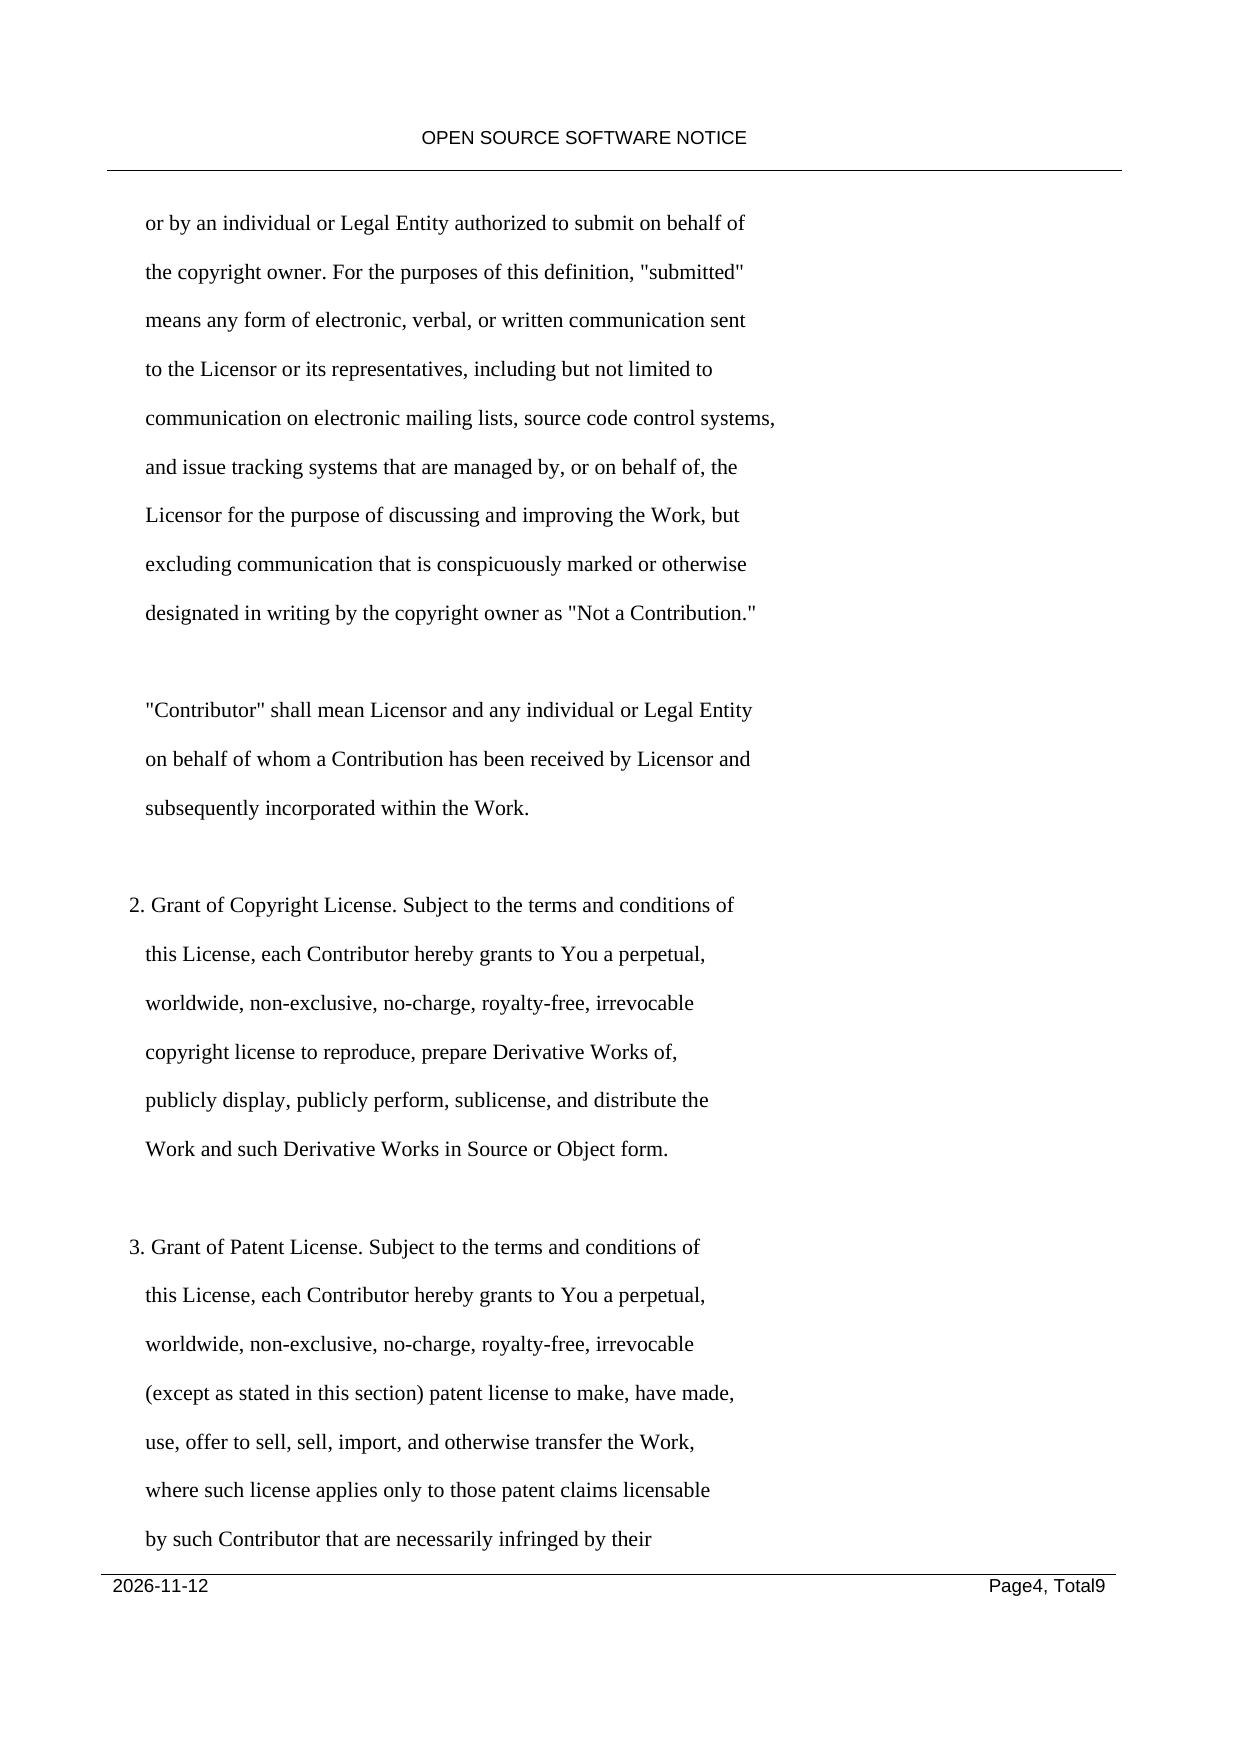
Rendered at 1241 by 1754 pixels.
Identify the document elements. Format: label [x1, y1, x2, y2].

text [112, 206, 1128, 1555]
